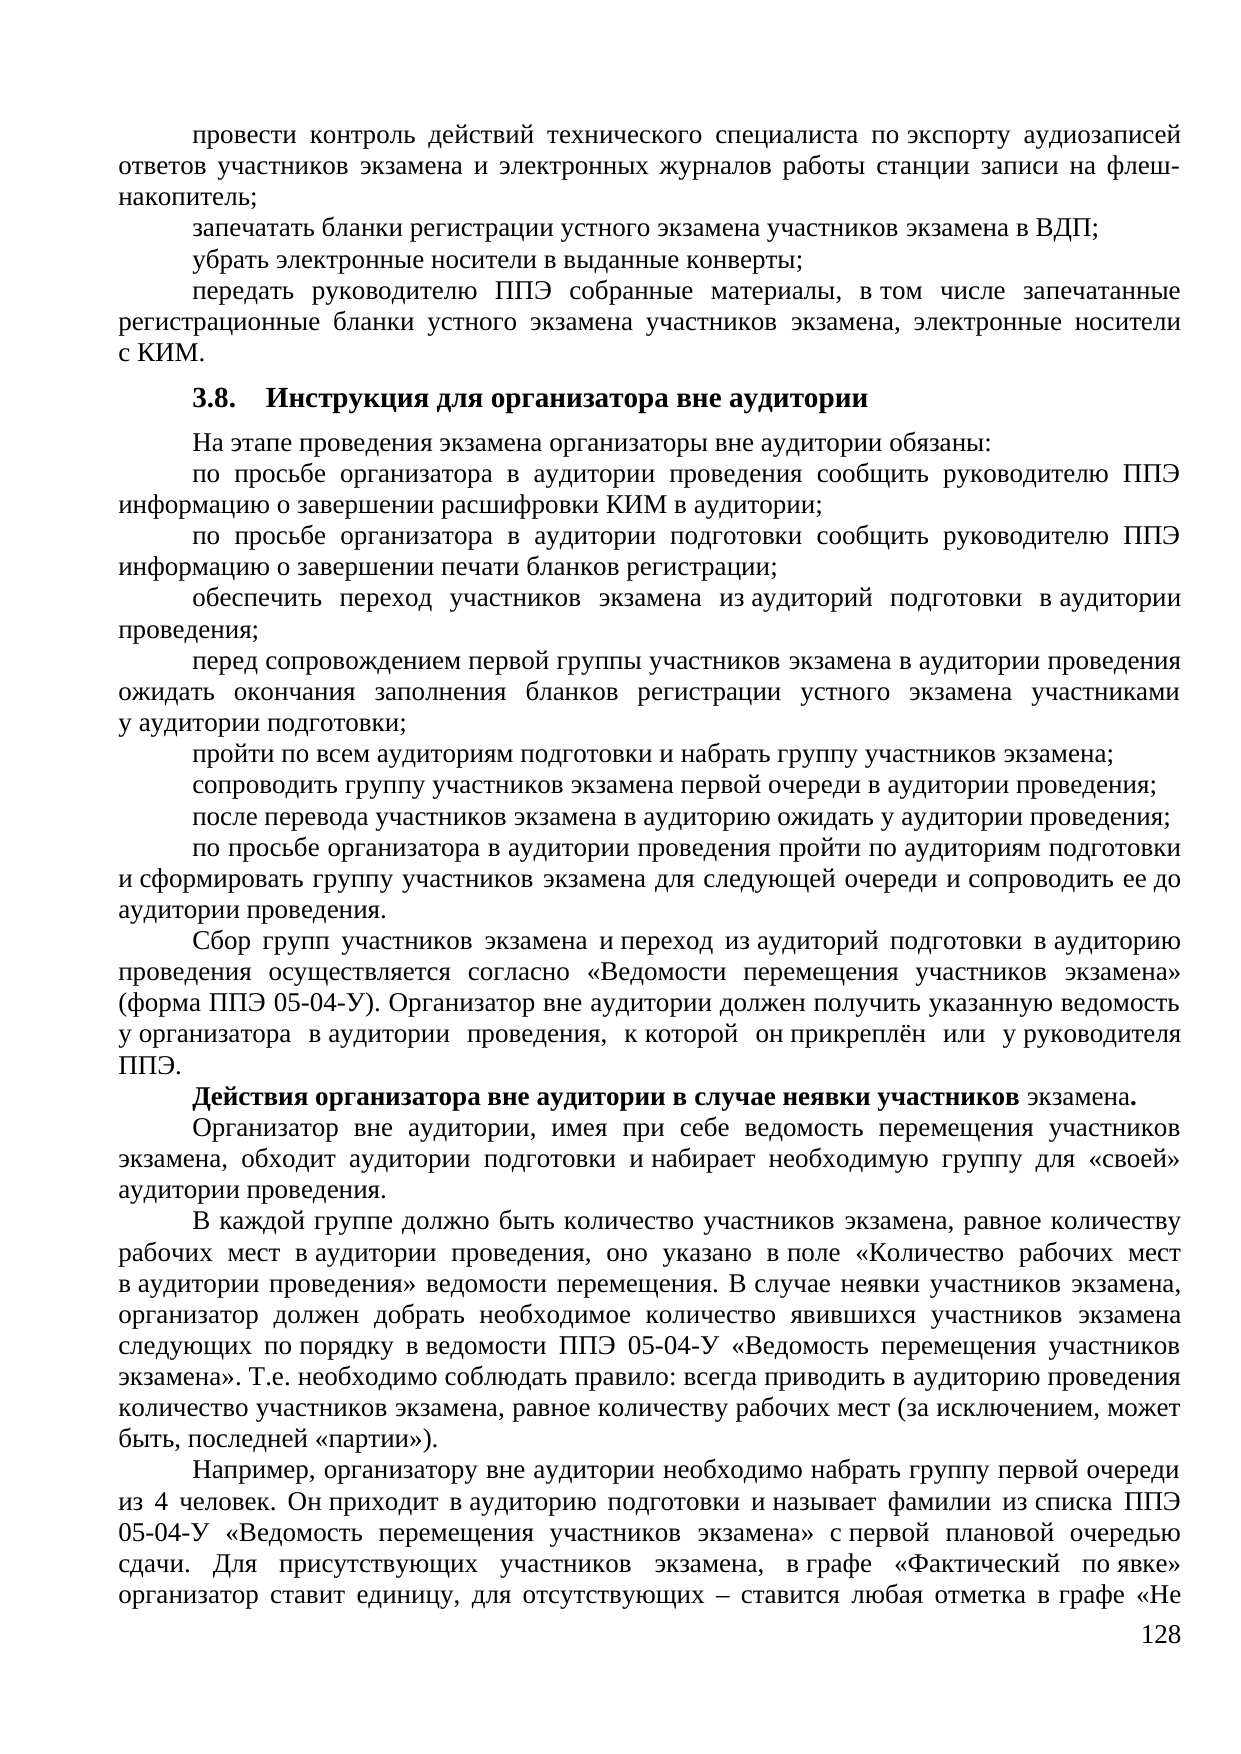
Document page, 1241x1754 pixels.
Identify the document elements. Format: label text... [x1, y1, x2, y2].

text обеспечить переход участников экзамена из аудиторий подготовки в аудитории проведения; [118, 582, 1181, 644]
text запечатать бланки регистрации устного экзамена участников экзамена в ВДП; [118, 212, 1181, 243]
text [118, 1454, 1181, 1609]
text по просьбе организатора в аудитории проведения пройти по аудиториям подготовки и сформировать группу участников экзамена для следующей очереди и сопроводить ее до аудитории проведения. [118, 831, 1181, 924]
text В каждой группе должно быть количество участников экзамена, равное количеству рабочих мест в аудитории проведения, оно указано в поле «Количество рабочих мест в аудитории проведения» ведомости перемещения. В случае неявки участников экзамена, организатор должен добрать необходимое количество явившихся участников экзамена следующих по порядку в ведомости ППЭ 05-04-У «Ведомость перемещения участников экзамена». Т.е. необходимо соблюдать правило: всегда приводить в аудиторию проведения количество участников экзамена, равное количеству рабочих мест (за исключением, может быть, последней «партии»). [118, 1204, 1181, 1454]
text сопроводить группу участников экзамена первой очереди в аудитории проведения; [118, 768, 1181, 799]
text передать руководителю ППЭ собранные материалы, в том числе запечатанные регистрационные бланки устного экзамена участников экзамена, электронные носители с КИМ. [118, 274, 1181, 367]
text Организатор вне аудитории, имея при себе ведомость перемещения участников экзамена, обходит аудитории подготовки и набирает необходимую группу для «своей» аудитории проведения. [118, 1111, 1181, 1204]
text убрать электронные носители в выданные конверты; [118, 243, 1181, 274]
text провести контроль действий технического специалиста по экспорту аудиозаписей ответов участников экзамена и электронных журналов работы станции записи на флеш-накопитель; [118, 118, 1181, 212]
text после перевода участников экзамена в аудиторию ожидать у аудитории проведения; [118, 799, 1181, 831]
text На этапе проведения экзамена организаторы вне аудитории обязаны: [118, 426, 1181, 457]
text по просьбе организатора в аудитории подготовки сообщить руководителю ППЭ информацию о завершении печати бланков регистрации; [118, 519, 1181, 582]
text Сбор групп участников экзамена и переход из аудиторий подготовки в аудиторию проведения осуществляется согласно «Ведомости перемещения участников экзамена» (форма ППЭ 05-04-У). Организатор вне аудитории должен получить указанную ведомость у организатора в аудитории проведения, к которой он прикреплён или у руководителя ППЭ. [118, 924, 1181, 1080]
text перед сопровождением первой группы участников экзамена в аудитории проведения ожидать окончания заполнения бланков регистрации устного экзамена участниками у аудитории подготовки; [118, 644, 1181, 737]
text Действия организатора вне аудитории в случае неявки участников экзамена. [118, 1080, 1181, 1111]
text Инструкция для организатора вне аудитории [118, 380, 1181, 413]
text пройти по всем аудиториям подготовки и набрать группу участников экзамена; [118, 737, 1181, 768]
text по просьбе организатора в аудитории проведения сообщить руководителю ППЭ информацию о завершении расшифровки КИМ в аудитории; [118, 457, 1181, 519]
